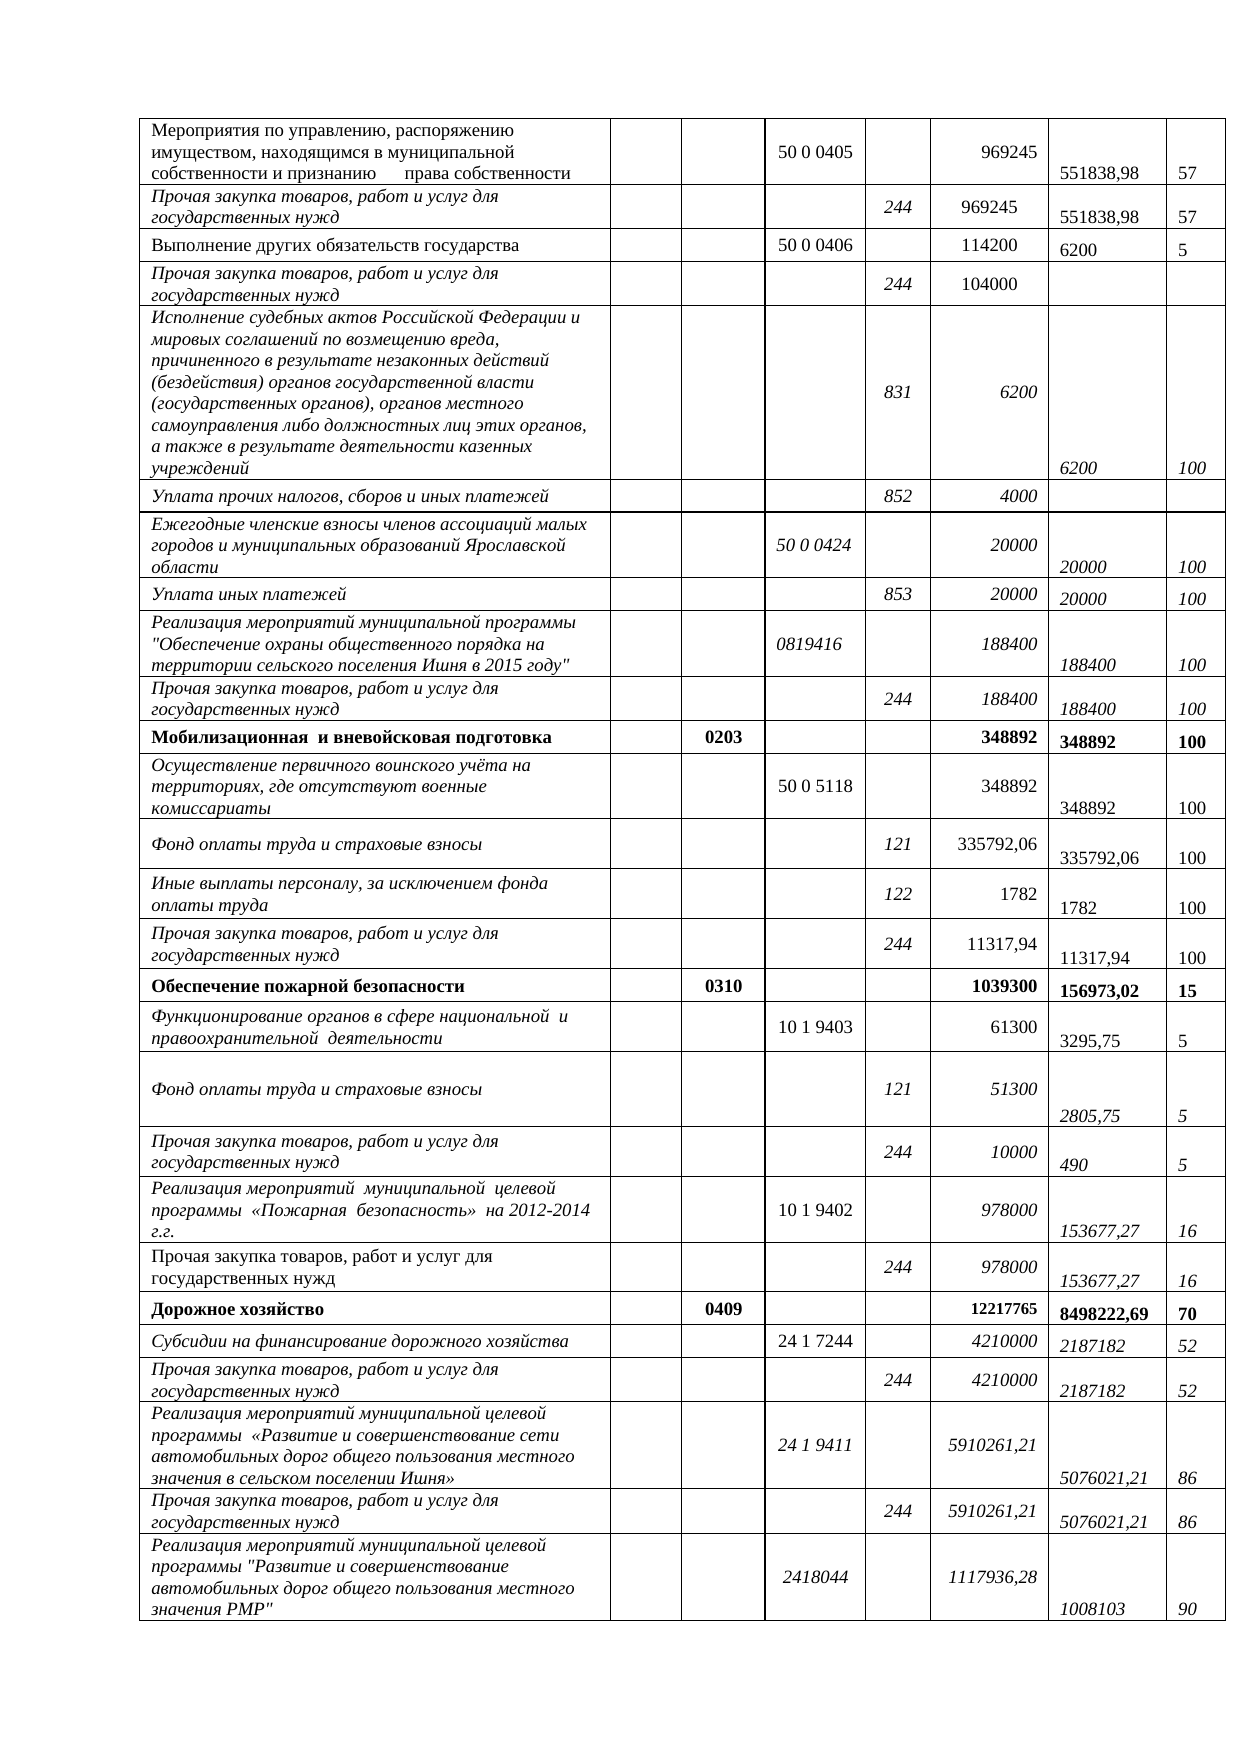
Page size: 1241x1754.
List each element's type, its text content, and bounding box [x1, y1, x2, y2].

table_cell 348892 [931, 754, 1048, 818]
table_cell [611, 1489, 681, 1532]
table_cell [611, 185, 681, 228]
table_cell 244 [866, 1243, 930, 1291]
table_cell 348892 [1049, 721, 1166, 753]
table_cell Прочая закупка товаров, работ и услуг для государственных нужд [140, 1243, 610, 1291]
table_cell [766, 721, 865, 753]
table_cell 100 [1167, 819, 1225, 868]
table_cell Субсидии на финансирование дорожного хозяйства [140, 1325, 610, 1357]
table_cell 24 1 7244 [766, 1325, 865, 1357]
table_cell 11317,94 [931, 919, 1048, 968]
table_cell [611, 513, 681, 577]
table_cell [1167, 262, 1225, 305]
table_cell [611, 1292, 681, 1324]
table_cell 100 [1167, 869, 1225, 918]
table_cell 188400 [1049, 611, 1166, 676]
table_cell [611, 1052, 681, 1126]
table_cell 16 [1167, 1243, 1225, 1291]
table_cell [611, 969, 681, 1001]
table_cell 50 0 0406 [766, 229, 865, 261]
table_cell Исполнение судебных актов Российской Федерации и мировых соглашений по возмещению вреда, причиненного в результате незаконных действий (бездействия) органов государственной власти (государственных органов), органов местного самоуправления либо должностных лиц этих органов, а также в результате деятельности казенных учреждений [140, 306, 610, 478]
table_cell 15 [1167, 969, 1225, 1001]
table_cell Мобилизационная и вневойсковая подготовка [140, 721, 610, 753]
table_cell 100 [1167, 677, 1225, 720]
table_cell [766, 185, 865, 228]
table_cell [1049, 262, 1166, 305]
table_cell [611, 1325, 681, 1357]
table_cell [766, 1127, 865, 1176]
table_cell 0409 [682, 1292, 764, 1324]
table_cell [611, 480, 681, 511]
table_cell 978000 [931, 1243, 1048, 1291]
table_cell 50 0 0424 [766, 513, 865, 577]
table_cell [611, 819, 681, 868]
table_cell [611, 1402, 681, 1488]
table_cell Уплата прочих налогов, сборов и иных платежей [140, 480, 610, 511]
table_cell 1782 [1049, 869, 1166, 918]
table_cell [866, 1177, 930, 1242]
table_cell [682, 677, 764, 720]
table_cell [766, 1052, 865, 1126]
table_cell [866, 229, 930, 261]
table_cell 244 [866, 185, 930, 228]
table_cell [682, 1002, 764, 1051]
table_cell [682, 262, 764, 305]
table_cell [682, 1325, 764, 1357]
table_cell 5 [1167, 1127, 1225, 1176]
table_cell [611, 1243, 681, 1291]
table_cell 5076021,21 [1049, 1489, 1166, 1532]
table_cell [766, 262, 865, 305]
table_cell 0819416 [766, 611, 865, 676]
table_cell [1049, 480, 1166, 511]
table_cell 52 [1167, 1325, 1225, 1357]
table_cell [766, 1292, 865, 1324]
table_cell [766, 1243, 865, 1291]
table_cell 1782 [931, 869, 1048, 918]
table_cell [611, 119, 681, 184]
table_cell [611, 1177, 681, 1242]
table_cell 100 [1167, 611, 1225, 676]
table_cell Обеспечение пожарной безопасности [140, 969, 610, 1001]
table_cell [766, 1489, 865, 1532]
table_cell [611, 754, 681, 818]
table_cell 188400 [931, 677, 1048, 720]
table_cell Прочая закупка товаров, работ и услуг для государственных нужд [140, 677, 610, 720]
table_cell [682, 1358, 764, 1401]
table_cell 244 [866, 1127, 930, 1176]
table_cell Прочая закупка товаров, работ и услуг для государственных нужд [140, 919, 610, 968]
table_cell 12217765 [931, 1292, 1048, 1324]
table_cell [682, 1489, 764, 1532]
table_cell 0203 [682, 721, 764, 753]
table_cell 100 [1167, 754, 1225, 818]
table_cell 3295,75 [1049, 1002, 1166, 1051]
table_cell 11317,94 [1049, 919, 1166, 968]
table_cell [682, 819, 764, 868]
table_cell 100 [1167, 919, 1225, 968]
table_cell 1008103 [1049, 1534, 1166, 1620]
table_cell 244 [866, 919, 930, 968]
table_cell 969245 [931, 185, 1048, 228]
table_cell 5 [1167, 1052, 1225, 1126]
table_cell 490 [1049, 1127, 1166, 1176]
table_cell Реализация мероприятий муниципальной программы "Обеспечение охраны общественного порядка на территории сельского поселения Ишня в 2015 году" [140, 611, 610, 676]
table_cell [866, 1002, 930, 1051]
table_cell 978000 [931, 1177, 1048, 1242]
table_cell [611, 919, 681, 968]
table_cell [682, 1052, 764, 1126]
table_cell 5910261,21 [931, 1402, 1048, 1488]
table_cell 1117936,28 [931, 1534, 1048, 1620]
table_cell [611, 306, 681, 478]
table_cell [766, 869, 865, 918]
table_cell [682, 919, 764, 968]
table_cell 2187182 [1049, 1358, 1166, 1401]
table_cell Мероприятия по управлению, распоряжению имуществом, находящимся в муниципальной собственности и признанию права собственности [140, 119, 610, 184]
table_cell 188400 [931, 611, 1048, 676]
table_cell Реализация мероприятий муниципальной целевой программы "Развитие и совершенствование автомобильных дорог общего пользования местного значения РМР" [140, 1534, 610, 1620]
table_cell 6200 [1049, 306, 1166, 478]
table_cell 153677,27 [1049, 1177, 1166, 1242]
table_cell [766, 1358, 865, 1401]
table_cell 8498222,69 [1049, 1292, 1166, 1324]
table_cell [682, 1243, 764, 1291]
table_cell 20000 [1049, 578, 1166, 610]
table_cell 86 [1167, 1402, 1225, 1488]
table_cell [766, 969, 865, 1001]
table_cell 831 [866, 306, 930, 478]
table_cell 551838,98 [1049, 185, 1166, 228]
table_cell [682, 754, 764, 818]
table_cell 5 [1167, 229, 1225, 261]
table_cell [866, 1325, 930, 1357]
table_cell 24 1 9411 [766, 1402, 865, 1488]
table_cell [682, 185, 764, 228]
table_cell 853 [866, 578, 930, 610]
table_cell 6200 [931, 306, 1048, 478]
table_cell [611, 262, 681, 305]
table_cell [682, 611, 764, 676]
table_cell [682, 1534, 764, 1620]
table_cell 52 [1167, 1358, 1225, 1401]
table_cell [766, 578, 865, 610]
table_cell [682, 1402, 764, 1488]
table_cell 244 [866, 1358, 930, 1401]
table_cell 156973,02 [1049, 969, 1166, 1001]
table_cell 100 [1167, 721, 1225, 753]
table_cell 61300 [931, 1002, 1048, 1051]
table_cell 0310 [682, 969, 764, 1001]
table_cell Прочая закупка товаров, работ и услуг для государственных нужд [140, 1358, 610, 1401]
table_cell Прочая закупка товаров, работ и услуг для государственных нужд [140, 1489, 610, 1532]
table_cell 4210000 [931, 1325, 1048, 1357]
table_cell [682, 578, 764, 610]
table_cell [866, 1534, 930, 1620]
table_cell 348892 [1049, 754, 1166, 818]
table_cell [611, 721, 681, 753]
table_cell Прочая закупка товаров, работ и услуг для государственных нужд [140, 1127, 610, 1176]
table_cell Выполнение других обязательств государства [140, 229, 610, 261]
table_cell 121 [866, 819, 930, 868]
table_cell 57 [1167, 185, 1225, 228]
table_cell [866, 611, 930, 676]
table_cell 121 [866, 1052, 930, 1126]
table_cell [766, 919, 865, 968]
table_cell 50 0 0405 [766, 119, 865, 184]
table_cell 16 [1167, 1177, 1225, 1242]
table_cell [766, 677, 865, 720]
table_cell 551838,98 [1049, 119, 1166, 184]
table_cell [611, 869, 681, 918]
table_cell [866, 1402, 930, 1488]
table_cell [611, 578, 681, 610]
table_cell Прочая закупка товаров, работ и услуг для государственных нужд [140, 262, 610, 305]
table_cell [682, 229, 764, 261]
table_cell [866, 721, 930, 753]
table_cell 90 [1167, 1534, 1225, 1620]
table_cell 153677,27 [1049, 1243, 1166, 1291]
table_cell 104000 [931, 262, 1048, 305]
table_cell 2805,75 [1049, 1052, 1166, 1126]
table_cell Дорожное хозяйство [140, 1292, 610, 1324]
table_cell 50 0 5118 [766, 754, 865, 818]
table_cell 10000 [931, 1127, 1048, 1176]
table_cell 6200 [1049, 229, 1166, 261]
table_cell 20000 [1049, 513, 1166, 577]
table_cell [611, 1534, 681, 1620]
table_cell 335792,06 [1049, 819, 1166, 868]
table_cell Фонд оплаты труда и страховые взносы [140, 819, 610, 868]
table_cell Реализация мероприятий муниципальной целевой программы «Развитие и совершенствование сети автомобильных дорог общего пользования местного значения в сельском поселении Ишня» [140, 1402, 610, 1488]
table_cell 4000 [931, 480, 1048, 511]
table_cell [611, 1002, 681, 1051]
table_cell [682, 1127, 764, 1176]
table_cell 244 [866, 1489, 930, 1532]
table_cell [682, 119, 764, 184]
table_cell Реализация мероприятий муниципальной целевой программы «Пожарная безопасность» на 2012-2014 г.г. [140, 1177, 610, 1242]
table_cell Фонд оплаты труда и страховые взносы [140, 1052, 610, 1126]
table_cell 244 [866, 262, 930, 305]
table_cell [866, 513, 930, 577]
table_cell [766, 819, 865, 868]
table_cell [682, 1177, 764, 1242]
table_cell [1167, 480, 1225, 511]
table_cell 100 [1167, 513, 1225, 577]
table_cell [866, 1292, 930, 1324]
table_cell 20000 [931, 513, 1048, 577]
table_cell 969245 [931, 119, 1048, 184]
table_cell 5076021,21 [1049, 1402, 1166, 1488]
table_cell Осуществление первичного воинского учёта на территориях, где отсутствуют военные комиссариаты [140, 754, 610, 818]
table_cell 335792,06 [931, 819, 1048, 868]
table_cell Функционирование органов в сфере национальной и правоохранительной деятельности [140, 1002, 610, 1051]
table_cell 1039300 [931, 969, 1048, 1001]
table_cell [611, 677, 681, 720]
table_cell [866, 969, 930, 1001]
table_cell 5910261,21 [931, 1489, 1048, 1532]
table_cell [682, 480, 764, 511]
table_cell [682, 306, 764, 478]
table_cell 244 [866, 677, 930, 720]
table_cell 57 [1167, 119, 1225, 184]
table_cell 10 1 9402 [766, 1177, 865, 1242]
table_cell 2187182 [1049, 1325, 1166, 1357]
table_cell [611, 611, 681, 676]
table_cell [611, 1358, 681, 1401]
table_cell 100 [1167, 306, 1225, 478]
table_cell [682, 869, 764, 918]
table_cell 122 [866, 869, 930, 918]
table_cell [866, 754, 930, 818]
table_cell 852 [866, 480, 930, 511]
table_cell [611, 229, 681, 261]
table_cell Иные выплаты персоналу, за исключением фонда оплаты труда [140, 869, 610, 918]
table_cell Прочая закупка товаров, работ и услуг для государственных нужд [140, 185, 610, 228]
table_cell [682, 513, 764, 577]
table_cell [766, 306, 865, 478]
table_cell 5 [1167, 1002, 1225, 1051]
table_cell [866, 119, 930, 184]
table_cell 20000 [931, 578, 1048, 610]
table_cell 114200 [931, 229, 1048, 261]
table_cell 10 1 9403 [766, 1002, 865, 1051]
table_cell [766, 480, 865, 511]
table_cell 100 [1167, 578, 1225, 610]
table_cell 51300 [931, 1052, 1048, 1126]
table_cell 86 [1167, 1489, 1225, 1532]
table_cell [611, 1127, 681, 1176]
table_cell Уплата иных платежей [140, 578, 610, 610]
table_cell Ежегодные членские взносы членов ассоциаций малых городов и муниципальных образований Ярославской области [140, 513, 610, 577]
table_cell 2418044 [766, 1534, 865, 1620]
table_cell 348892 [931, 721, 1048, 753]
table_cell 4210000 [931, 1358, 1048, 1401]
table_cell 188400 [1049, 677, 1166, 720]
table_cell 70 [1167, 1292, 1225, 1324]
